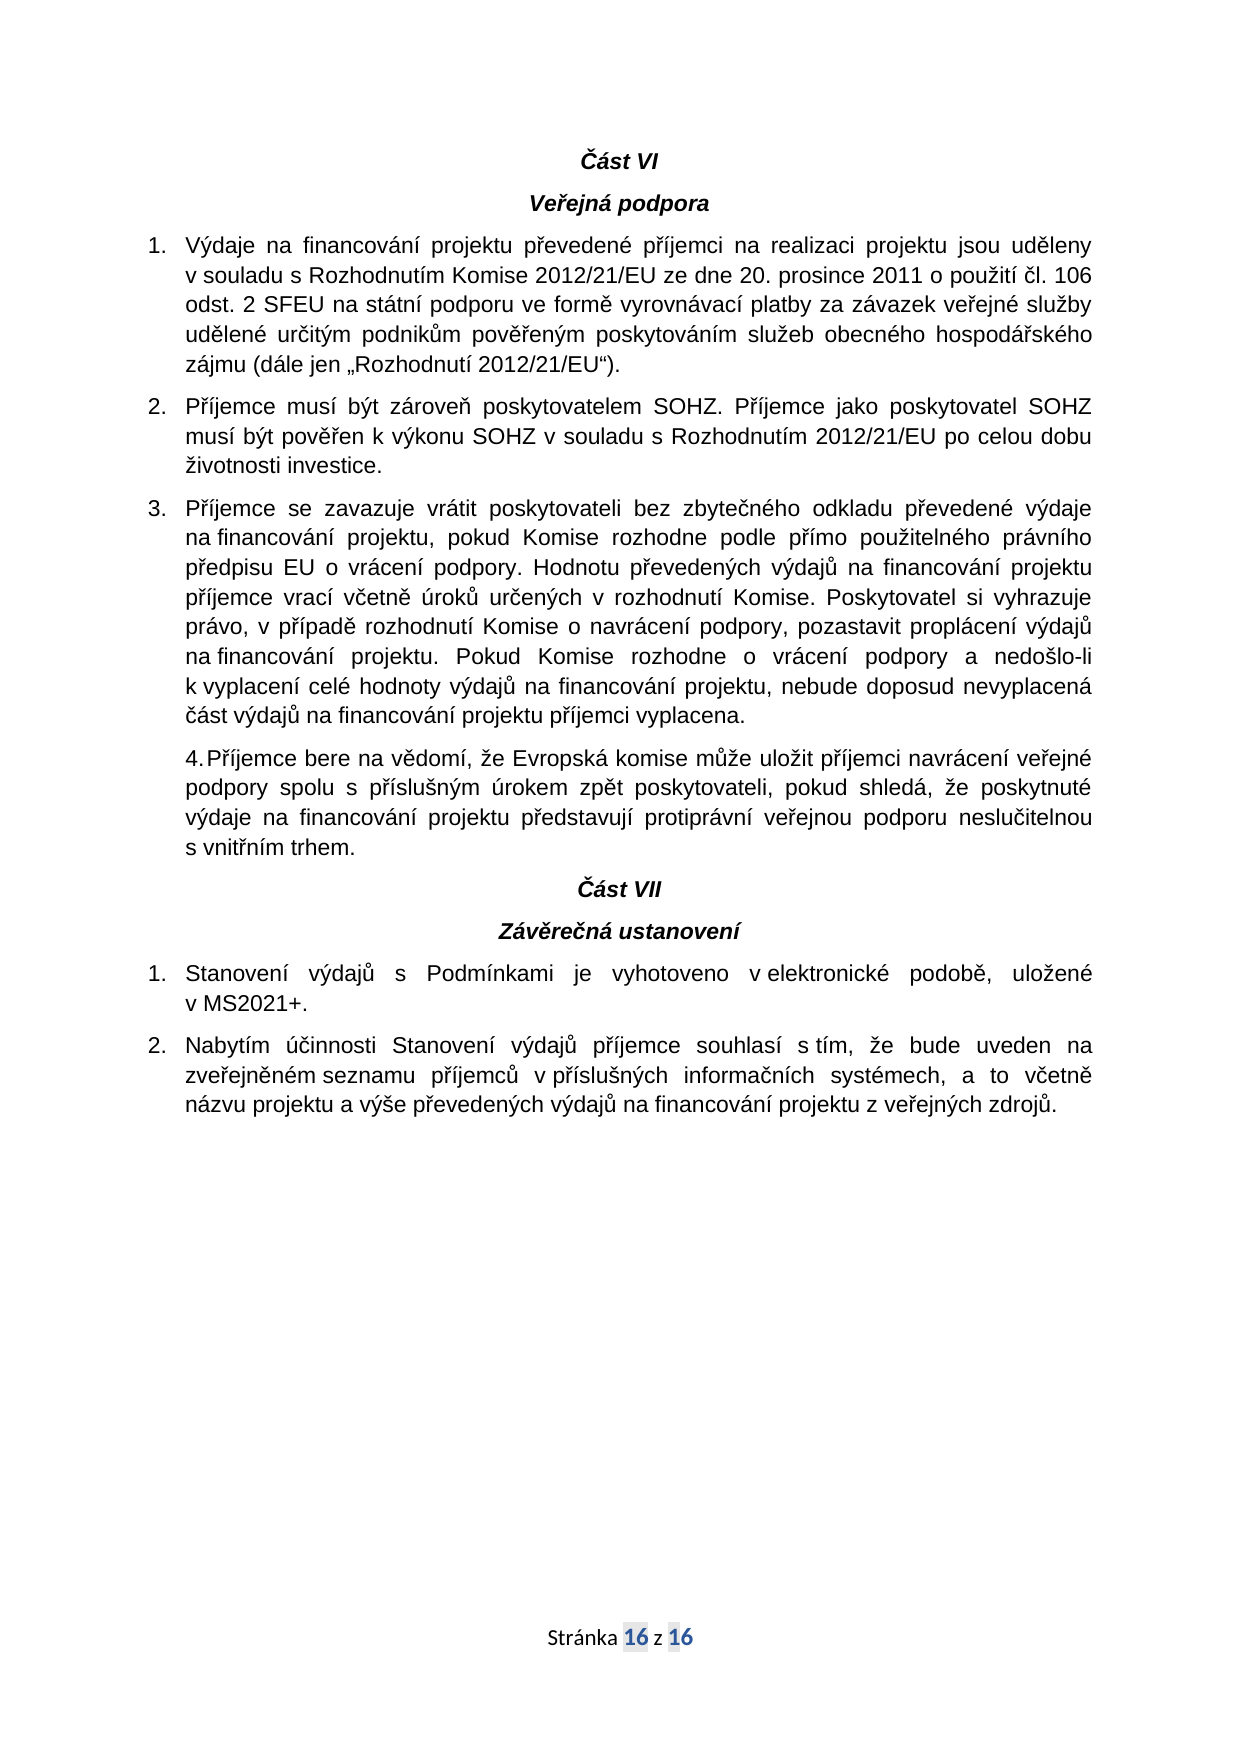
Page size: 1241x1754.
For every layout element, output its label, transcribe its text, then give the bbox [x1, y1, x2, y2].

text 4. Příjemce bere na vědomí, že Evropská komise může uložit příjemci navrácení veřejné podpory spolu s příslušným úrokem zpět poskytovateli, pokud shledá, že poskytnuté výdaje na financování projektu představují protiprávní veřejnou podporu neslučitelnou s vnitřním trhem. [185, 744, 1093, 860]
list Nabytím účinnosti Stanovení výdajů příjemce souhlasí s tím, že bude uveden na zveřejněném seznamu příjemců v příslušných informačních systémech, a to včetně názvu projektu a výše převedených výdajů na financování projektu z veřejných zdrojů. [148, 1032, 1093, 1118]
text Část VI [148, 148, 1093, 174]
list Příjemce musí být zároveň poskytovatelem SOHZ. Příjemce jako poskytovatel SOHZ musí být pověřen k výkonu SOHZ v souladu s Rozhodnutím 2012/21/EU po celou dobu životnosti investice. [148, 393, 1093, 479]
text Závěrečná ustanovení [148, 918, 1093, 944]
text Veřejná podpora [148, 190, 1093, 216]
list Výdaje na financování projektu převedené příjemci na realizaci projektu jsou uděleny v souladu s Rozhodnutím Komise 2012/21/EU ze dne 20. prosince 2011 o použití čl. 106 odst. 2 SFEU na státní podporu ve formě vyrovnávací platby za závazek veřejné služby udělené určitým podnikům pověřeným poskytováním služeb obecného hospodářského zájmu (dále jen „Rozhodnutí 2012/21/EU“). [148, 232, 1093, 377]
text Část VII [148, 876, 1093, 902]
list Příjemce se zavazuje vrátit poskytovateli bez zbytečného odkladu převedené výdaje na financování projektu, pokud Komise rozhodne podle přímo použitelného právního předpisu EU o vrácení podpory. Hodnotu převedených výdajů na financování projektu příjemce vrací včetně úroků určených v rozhodnutí Komise. Poskytovatel si vyhrazuje právo, v případě rozhodnutí Komise o navrácení podpory, pozastavit proplácení výdajů na financování projektu. Pokud Komise rozhodne o vrácení podpory a nedošlo-li k vyplacení celé hodnoty výdajů na financování projektu, nebude doposud nevyplacená část výdajů na financování projektu příjemci vyplacena. [148, 494, 1093, 729]
list Stanovení výdajů s Podmínkami je vyhotoveno v elektronické podobě, uložené v MS2021+. [148, 960, 1093, 1016]
